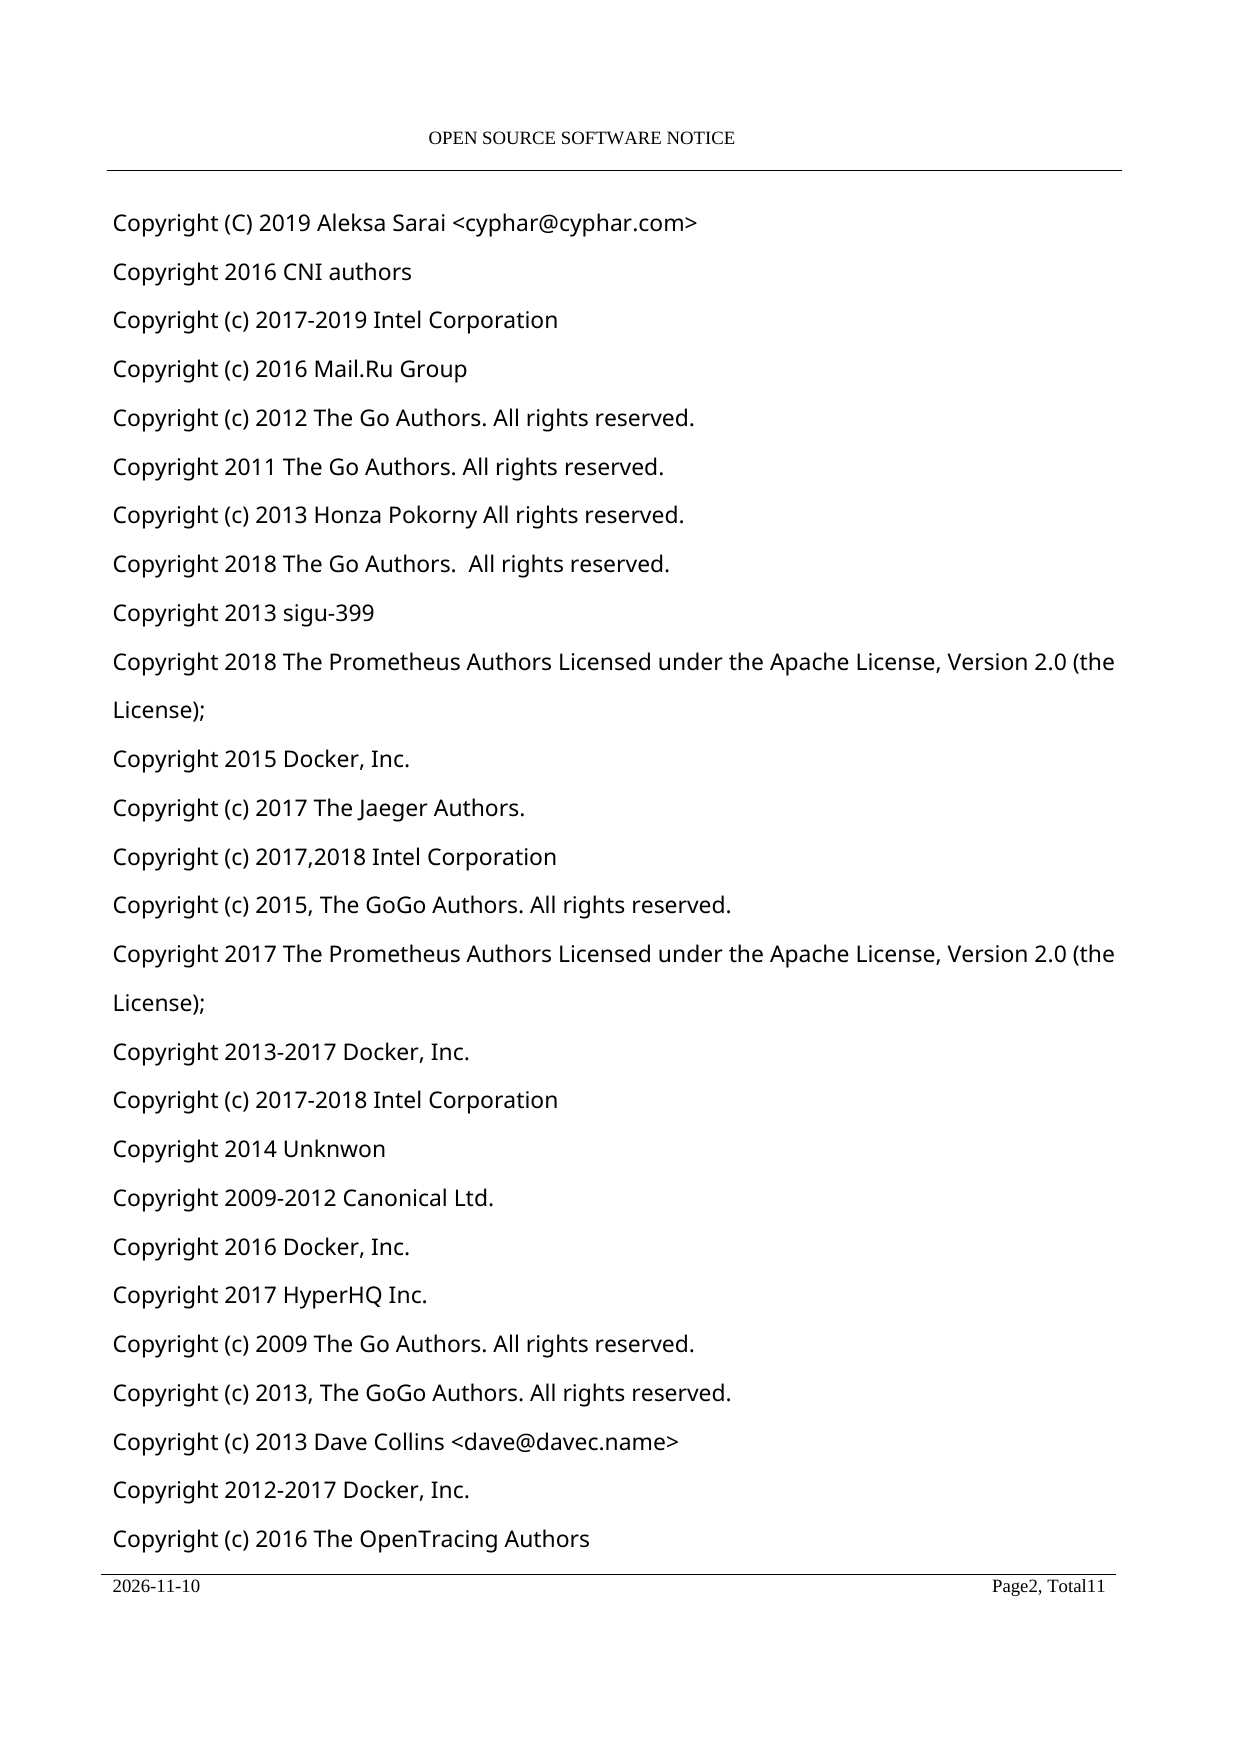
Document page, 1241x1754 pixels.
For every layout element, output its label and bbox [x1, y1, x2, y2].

text [112, 206, 1128, 1555]
